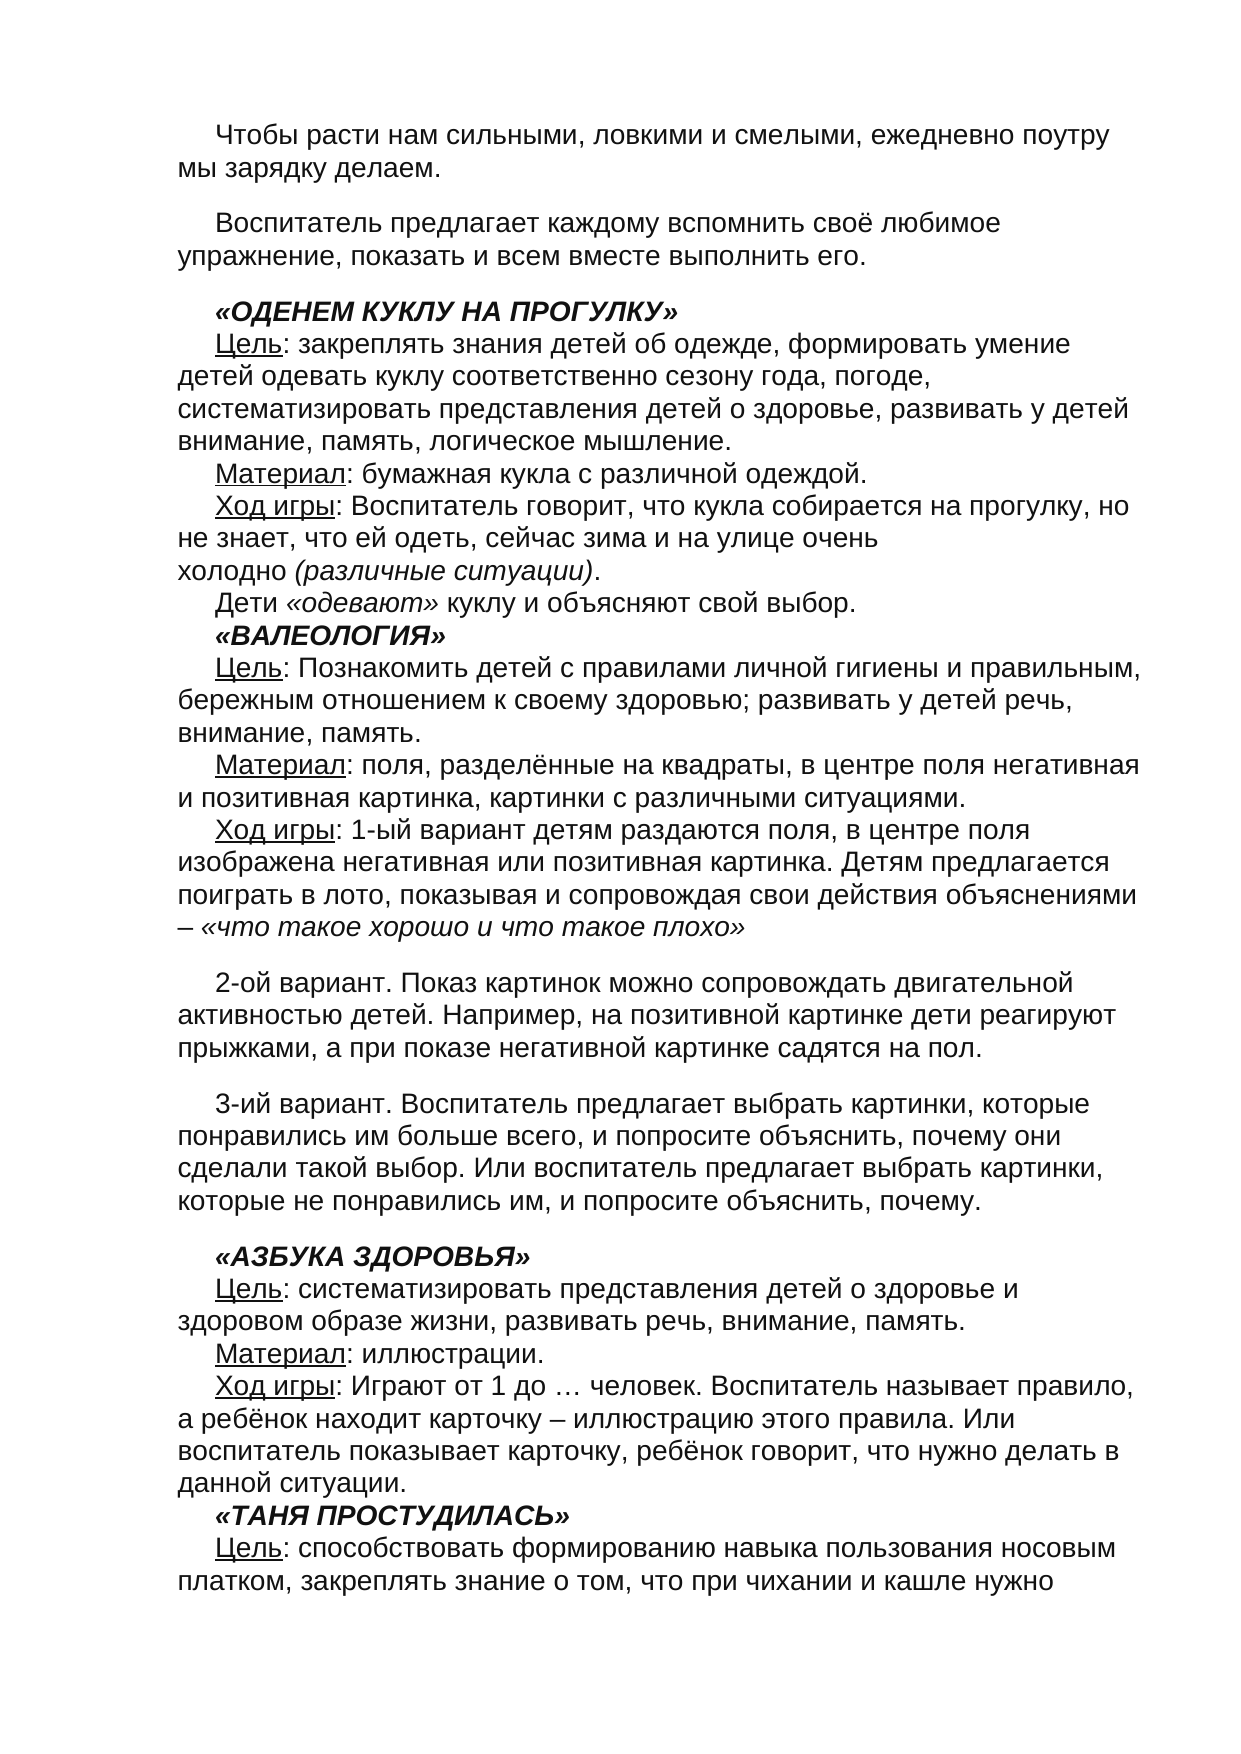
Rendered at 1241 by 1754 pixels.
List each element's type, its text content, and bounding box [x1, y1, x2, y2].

text Материал: иллюстрации. [177, 1337, 1152, 1369]
text Материал: бумажная кукла с различной одеждой. [177, 457, 1152, 489]
text Чтобы расти нам сильными, ловкими и смелыми, ежедневно поутру мы зарядку делаем. [177, 118, 1152, 183]
text Ход игры: 1-ый вариант детям раздаются поля, в центре поля изображена негативная или позитивная картинка. Детям предлагается поиграть в лото, показывая и сопровождая свои действия объяснениями – «что такое хорошо и что такое плохо» [177, 813, 1152, 942]
text 2-ой вариант. Показ картинок можно сопровождать двигательной активностью детей. Например, на позитивной картинке дети реагируют прыжками, а при показе негативной картинке садятся на пол. [177, 966, 1152, 1063]
text Ход игры: Играют от 1 до … человек. Воспитатель называет правило, а ребёнок находит карточку – иллюстрацию этого правила. Или воспитатель показывает карточку, ребёнок говорит, что нужно делать в данной ситуации. [177, 1369, 1152, 1499]
text Цель: закреплять знания детей об одежде, формировать умение детей одевать куклу соответственно сезону года, погоде, систематизировать представления детей о здоровье, развивать у детей внимание, память, логическое мышление. [177, 327, 1152, 457]
text Материал: поля, разделённые на квадраты, в центре поля негативная и позитивная картинка, картинки с различными ситуациями. [177, 748, 1152, 813]
text «ОДЕНЕМ КУКЛУ НА ПРОГУЛКУ» [177, 294, 1152, 327]
text «АЗБУКА ЗДОРОВЬЯ» [177, 1239, 1152, 1272]
text Дети «одевают» куклу и объясняют свой выбор. [177, 586, 1152, 618]
text Воспитатель предлагает каждому вспомнить своё любимое упражнение, показать и всем вместе выполнить его. [177, 206, 1152, 271]
text «ТАНЯ ПРОСТУДИЛАСЬ» [177, 1499, 1152, 1531]
text Ход игры: Воспитатель говорит, что кукла собирается на прогулку, но не знает, что ей одеть, сейчас зима и на улице очень холодно (различные ситуации). [177, 489, 1152, 586]
text «ВАЛЕОЛОГИЯ» [177, 618, 1152, 651]
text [177, 1531, 1152, 1596]
text Цель: Познакомить детей с правилами личной гигиены и правильным, бережным отношением к своему здоровью; развивать у детей речь, внимание, память. [177, 651, 1152, 748]
text Цель: систематизировать представления детей о здоровье и здоровом образе жизни, развивать речь, внимание, память. [177, 1272, 1152, 1337]
text 3-ий вариант. Воспитатель предлагает выбрать картинки, которые понравились им больше всего, и попросите объяснить, почему они сделали такой выбор. Или воспитатель предлагает выбрать картинки, которые не понравились им, и попросите объяснить, почему. [177, 1087, 1152, 1216]
